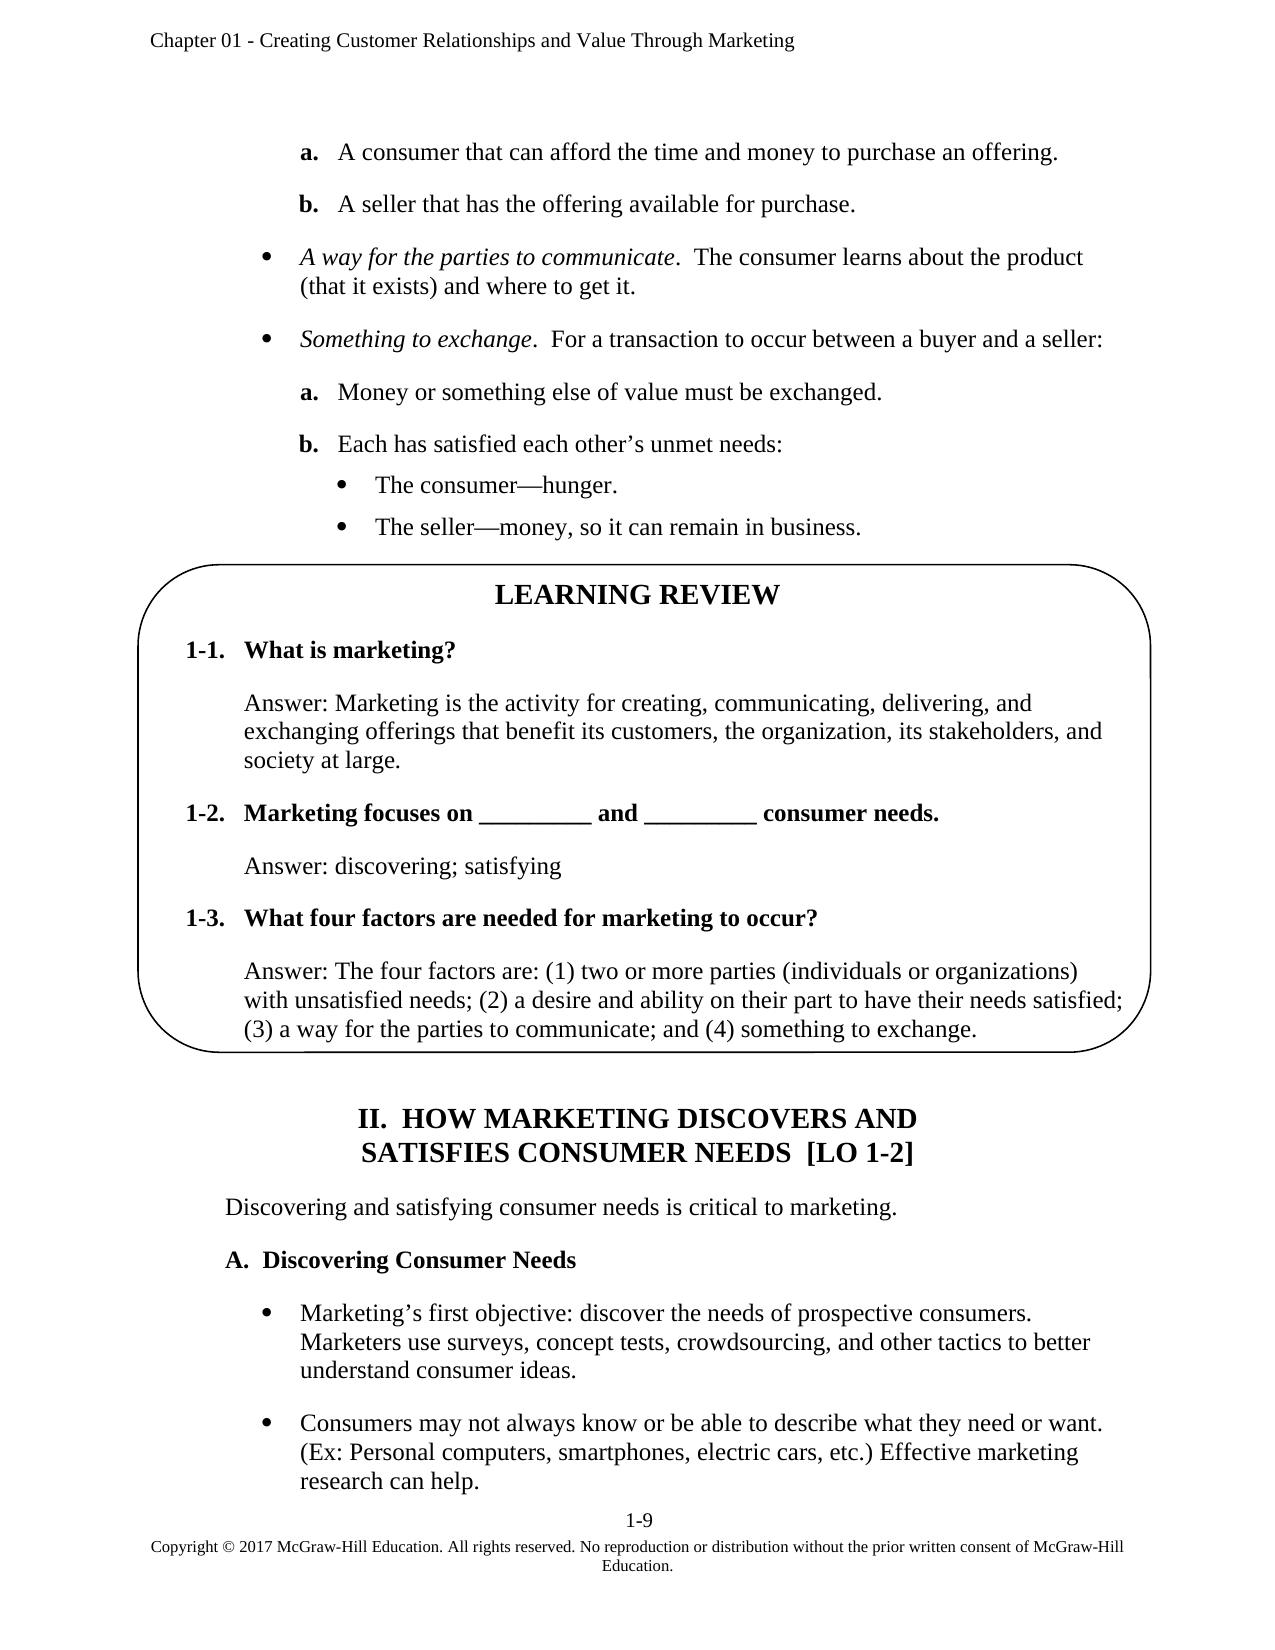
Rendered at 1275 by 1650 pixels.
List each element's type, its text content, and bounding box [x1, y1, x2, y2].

text a. Money or something else of value must be exchanged. [262, 377, 1125, 405]
text Answer: discovering; satisfying [244, 851, 1125, 879]
text A way for the parties to communicate. The consumer learns about the product (that it exists) and where to get it. [225, 242, 1125, 300]
text 1-1. What is marketing? [150, 635, 1125, 663]
text A. Discovering Consumer Needs [187, 1245, 1125, 1274]
text Answer: Marketing is the activity for creating, communicating, delivering, and exchanging offerings that benefit its customers, the organization, its stakeholders, and society at large. [244, 688, 1125, 774]
text b. A seller that has the offering available for purchase. [262, 189, 1125, 218]
text LEARNING REVIEW [150, 577, 1125, 611]
text Discovering and satisfying consumer needs is critical to marketing. [225, 1192, 1125, 1221]
text b. Each has satisfied each other’s unmet needs: [262, 429, 1125, 458]
text Marketing’s first objective: discover the needs of prospective consumers. Marketers use surveys, concept tests, crowdsourcing, and other tactics to better understand consumer ideas. [225, 1298, 1125, 1384]
text Something to exchange. For a transaction to occur between a buyer and a seller: [225, 324, 1125, 352]
text The consumer—hunger. [300, 471, 1125, 499]
text 1-3. What four factors are needed for marketing to occur? [150, 903, 1125, 932]
text II. HOW MARKETING DISCOVERS AND SATISFIES CONSUMER NEEDS [LO 1-2] [150, 1101, 1125, 1168]
text a. A consumer that can afford the time and money to purchase an offering. [262, 137, 1125, 165]
text Consumers may not always know or be able to describe what they need or want. (Ex: Personal computers, smartphones, electric cars, etc.) Effective marketing research can help. [225, 1408, 1125, 1494]
text 1-2. Marketing focuses on _________ and _________ consumer needs. [150, 798, 1125, 827]
text Answer: The four factors are: (1) two or more parties (individuals or organizations) with unsatisfied needs; (2) a desire and ability on their part to have their needs satisfied; (3) a way for the parties to communicate; and (4) something to exchange. [244, 956, 1125, 1043]
text The seller—money, so it can remain in business. [300, 512, 1125, 541]
